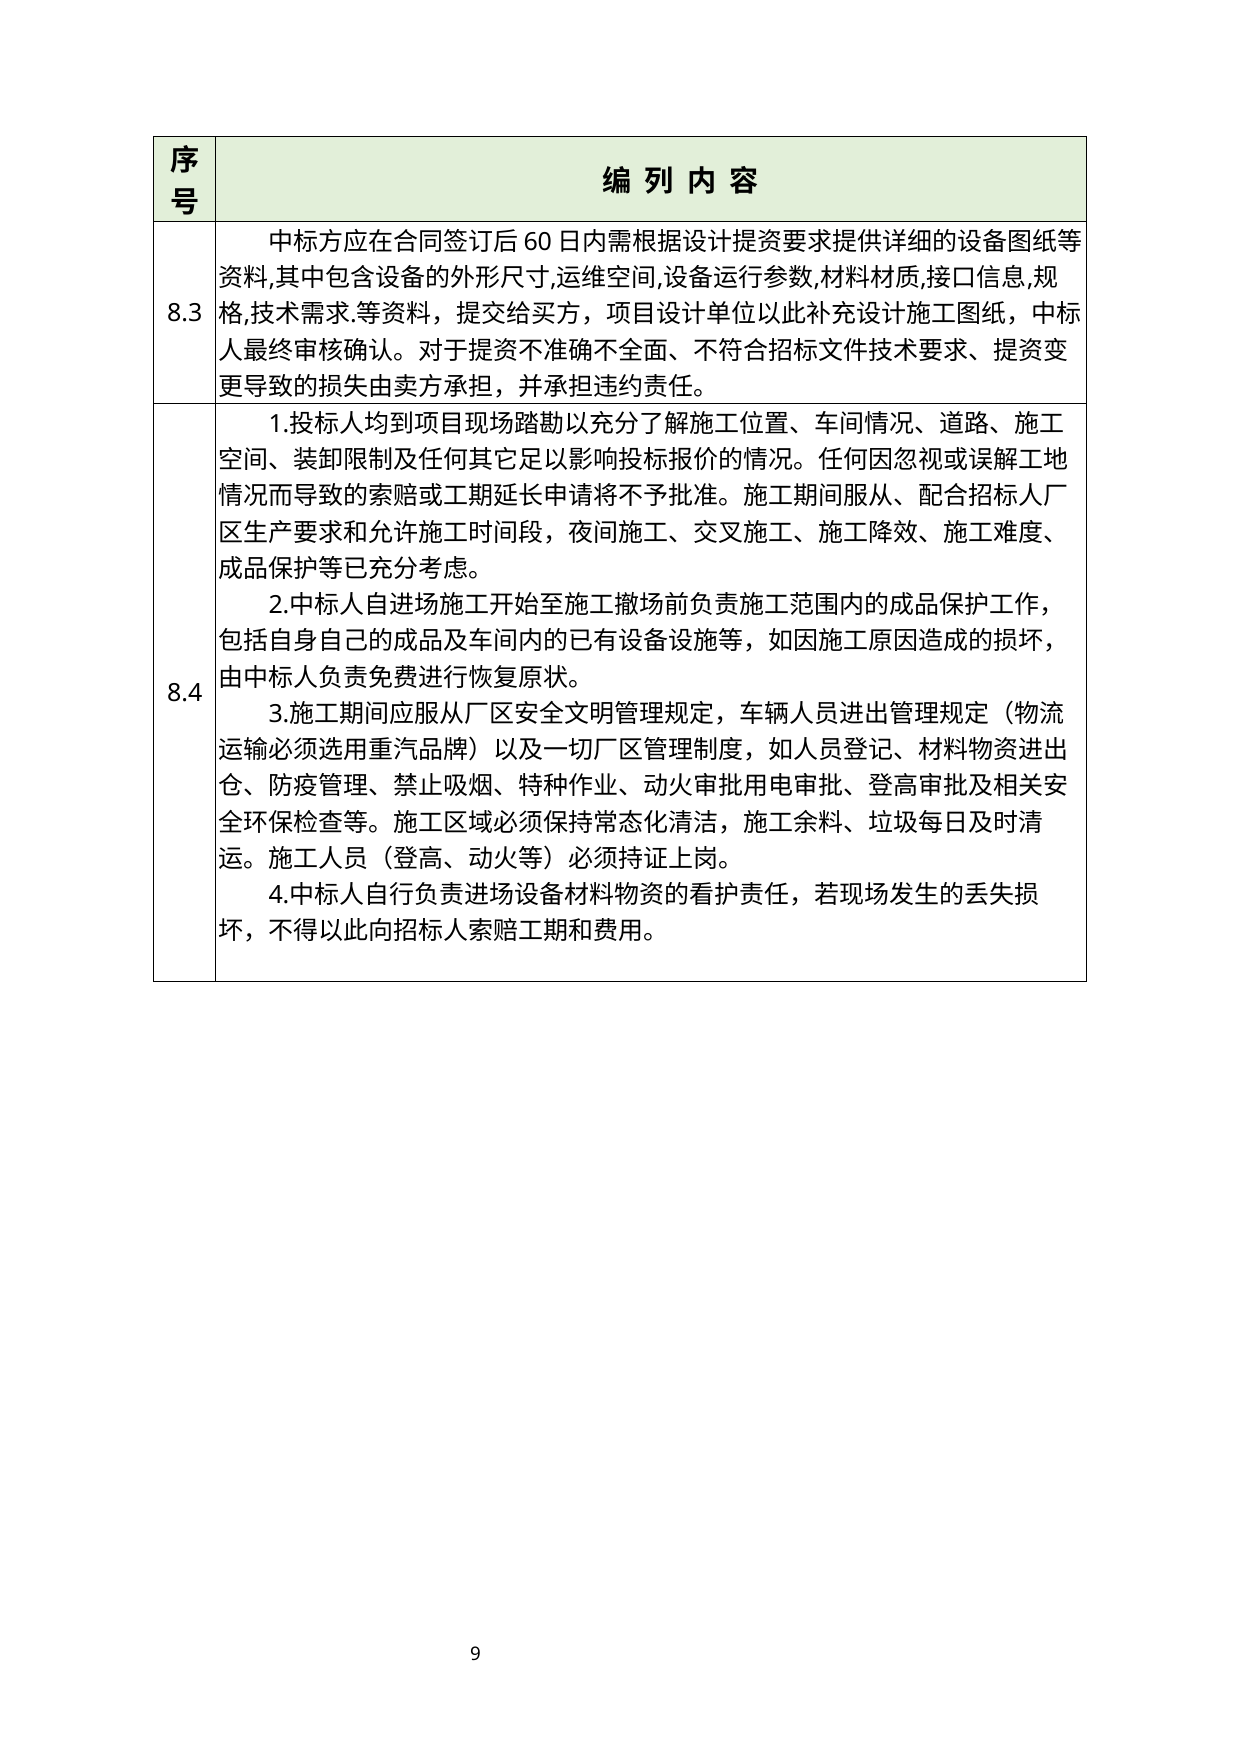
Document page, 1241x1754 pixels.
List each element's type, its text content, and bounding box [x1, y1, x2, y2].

table_cell 1.投标人均到项目现场踏勘以充分了解施工位置、车间情况、道路、施工空间、装卸限制及任何其它足以影响投标报价的情况。任何因忽视或误解工地情况而导致的索赔或工期延长申请将不予批准。施工期间服从、配合招标人厂区生产要求和允许施工时间段，夜间施工、交叉施工、施工降效、施工难度、成品保护等已充分考虑。 2.中标人自进场施工开始至施工撤场前负责施工范围内的成品保护工作，包括自身自己的成品及车间内的已有设备设施等，如因施工原因造成的损坏，由中标人负责免费进行恢复原状。 3.施工期间应服从厂区安全文明管理规定，车辆人员进出管理规定（物流运输必须选用重汽品牌）以及一切厂区管理制度，如人员登记、材料物资进出仓、防疫管理、禁止吸烟、特种作业、动火审批用电审批、登高审批及相关安全环保检查等。施工区域必须保持常态化清洁，施工余料、垃圾每日及时清运。施工人员（登高、动火等）必须持证上岗。 4.中标人自行负责进场设备材料物资的看护责任，若现场发生的丢失损坏，不得以此向招标人索赔工期和费用。 [216, 404, 1086, 981]
table_cell 中标方应在合同签订后60日内需根据设计提资要求提供详细的设备图纸等资料,其中包含设备的外形尺寸,运维空间,设备运行参数,材料材质,接口信息,规格,技术需求.等资料，提交给买方，项目设计单位以此补充设计施工图纸，中标人最终审核确认。对于提资不准确不全面、不符合招标文件技术要求、提资变更导致的损失由卖方承担，并承担违约责任。 [216, 222, 1086, 403]
table_header 编 列 内 容 [216, 137, 1086, 221]
table_header 序号 [154, 137, 215, 221]
table_cell 8.3 [154, 222, 215, 403]
table_cell 8.4 [154, 404, 215, 981]
